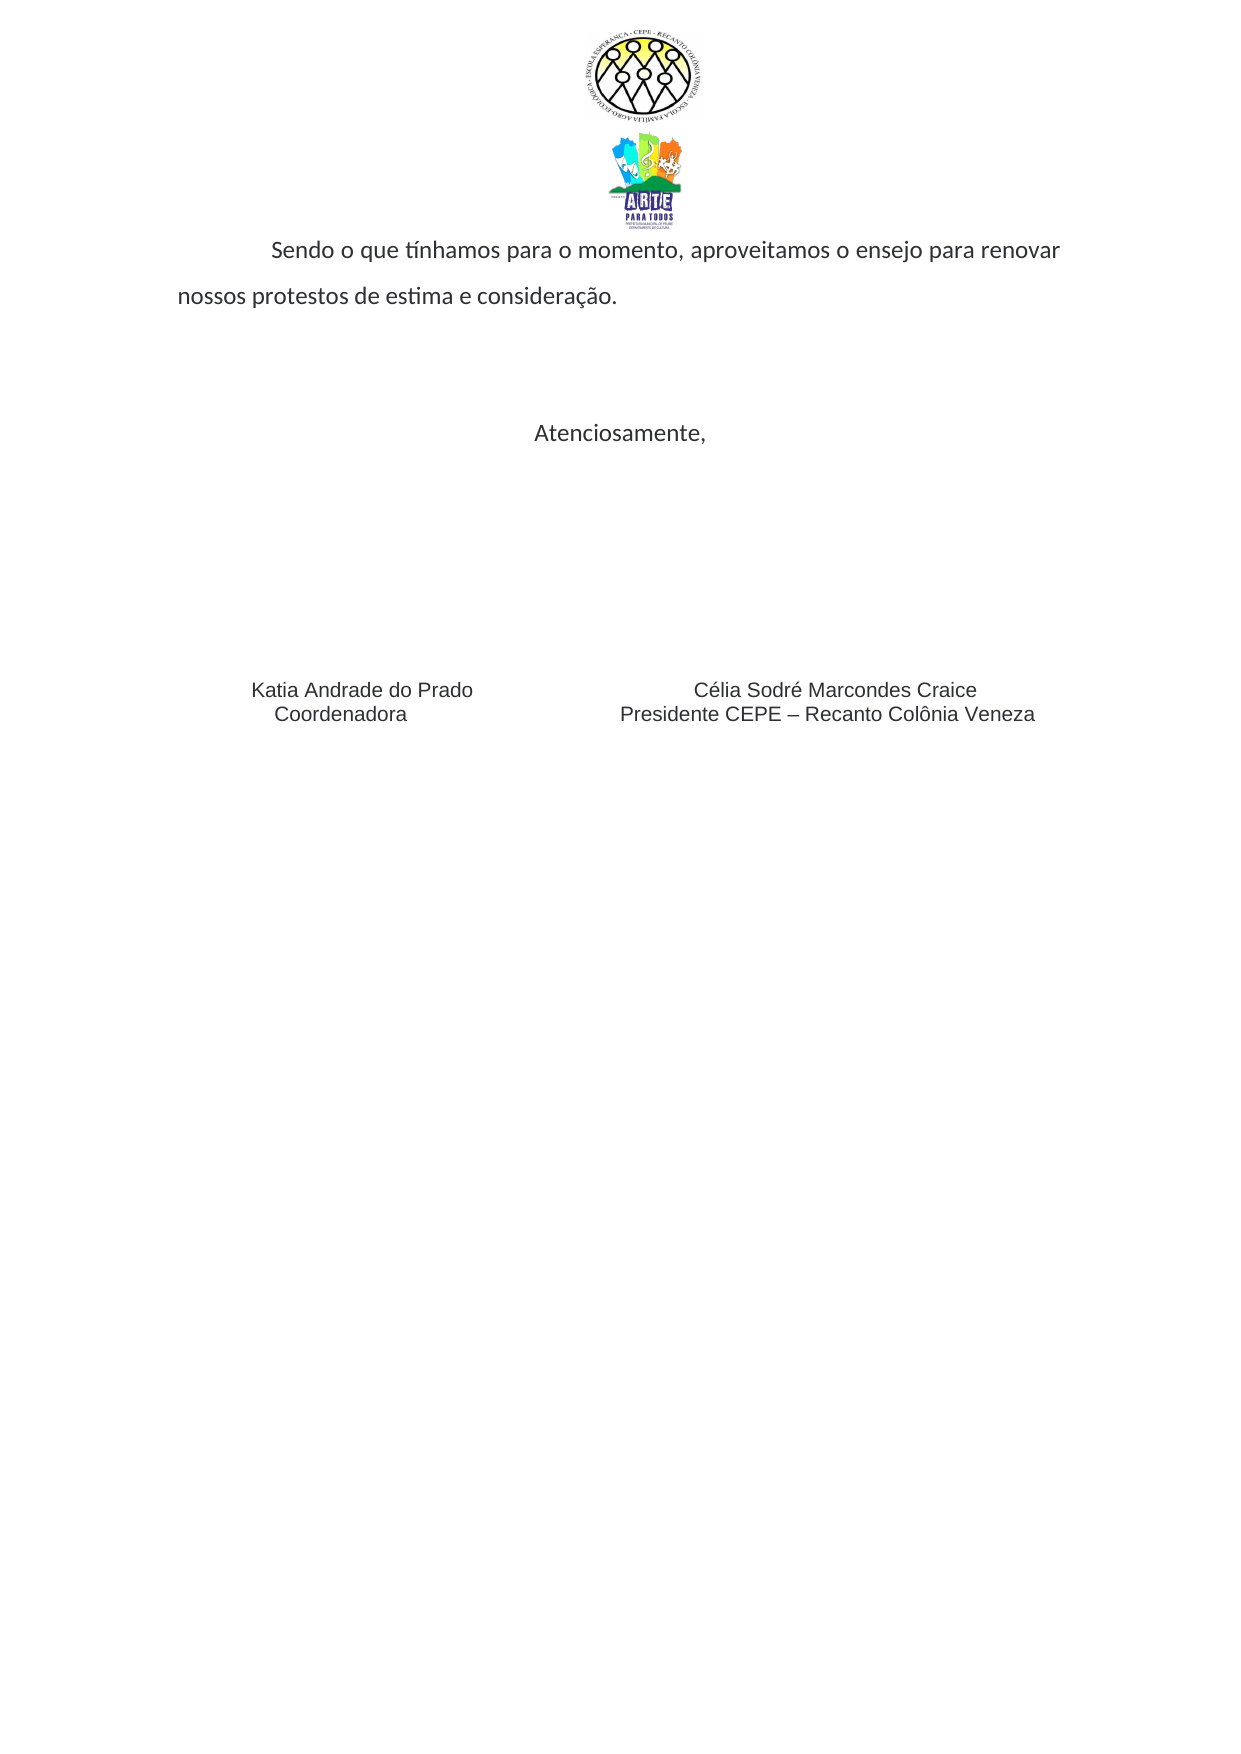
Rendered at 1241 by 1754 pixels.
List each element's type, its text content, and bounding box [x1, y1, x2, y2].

picture [605, 131, 684, 229]
text Atenciosamente, [177, 417, 1063, 447]
text Sendo o que tínhamos para o momento, aproveitamos o ensejo para renovar nossos protestos de estima e consideração. [177, 234, 1063, 310]
text Coordenadora Presidente CEPE – Recanto Colônia Veneza [177, 702, 1063, 726]
text Katia Andrade do Prado Célia Sodré Marcondes Craice [177, 678, 1063, 702]
picture [585, 28, 704, 126]
